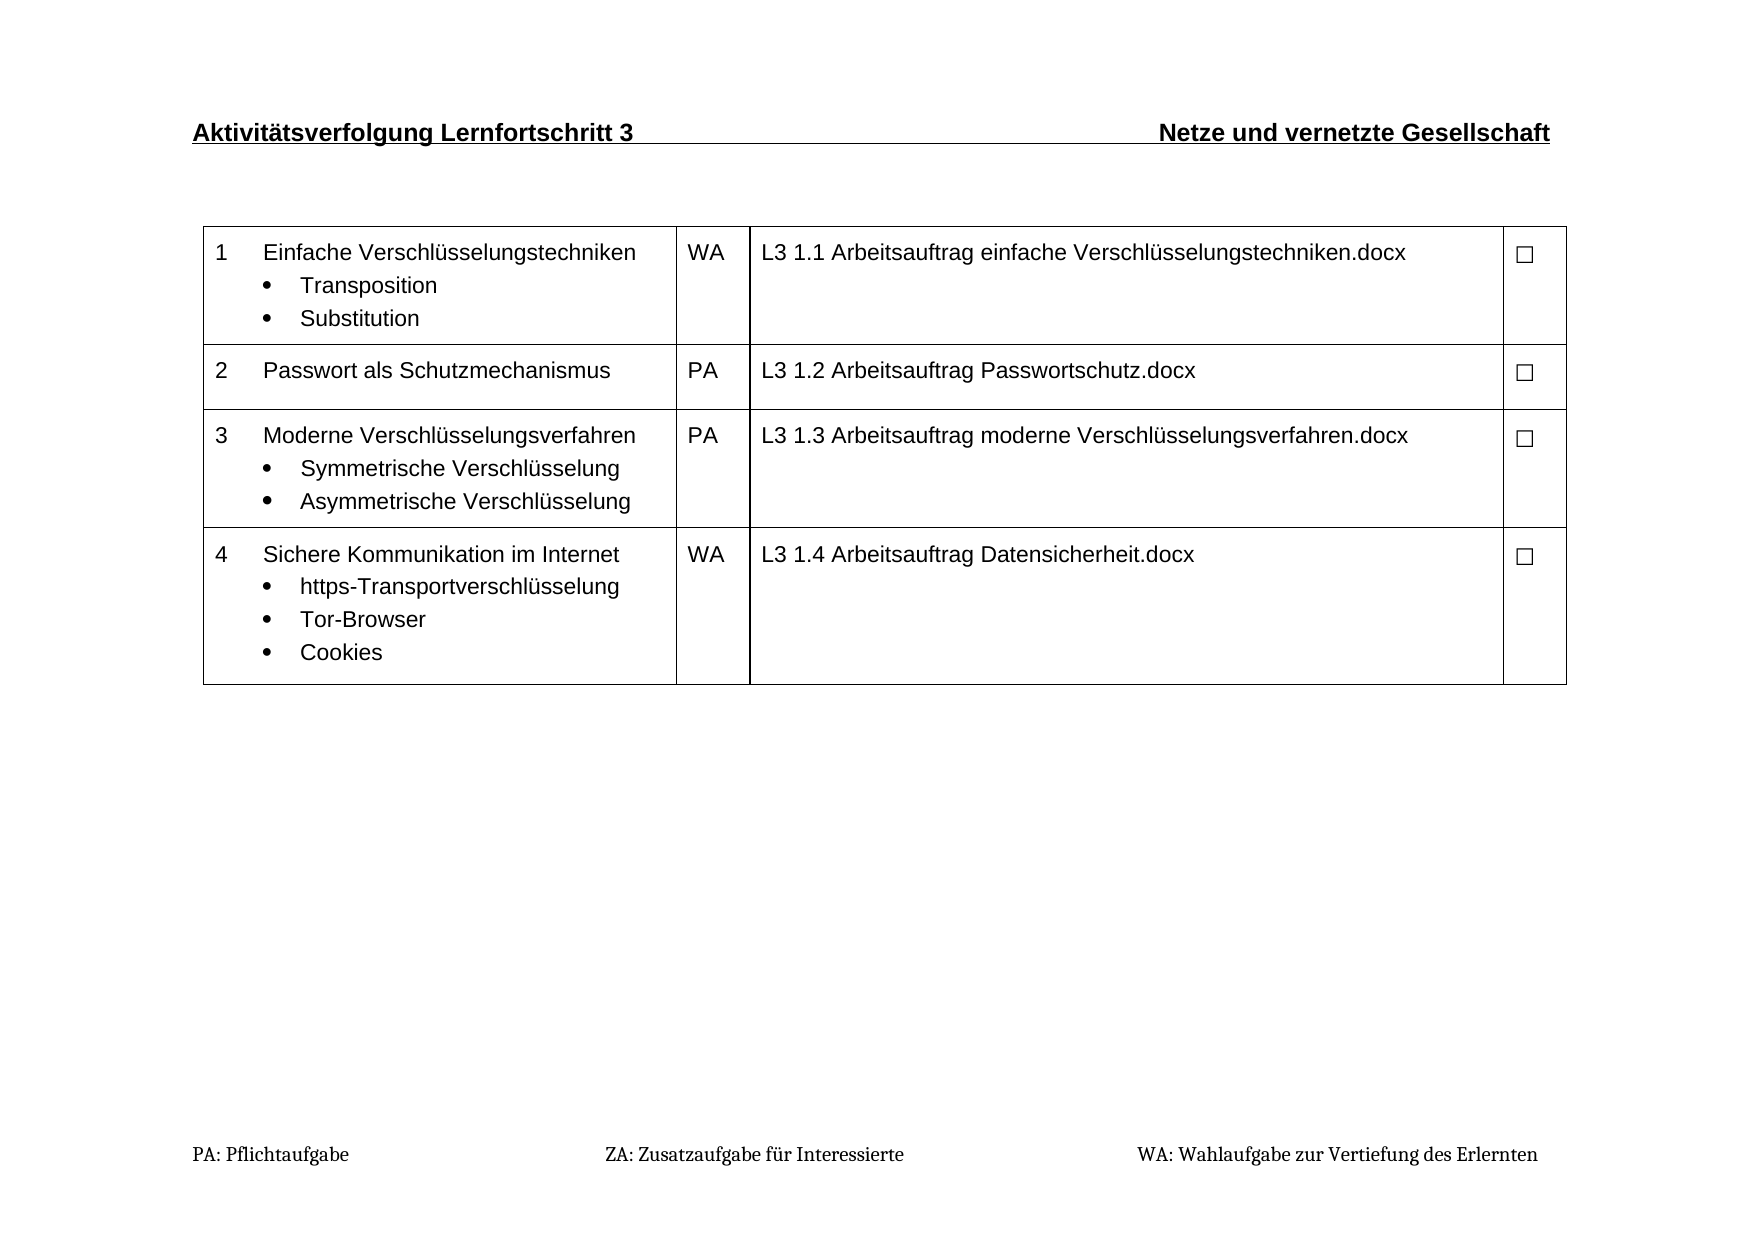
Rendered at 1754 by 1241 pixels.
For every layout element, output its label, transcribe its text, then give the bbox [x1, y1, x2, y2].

table_cell [1504, 528, 1566, 684]
table_cell L3 1.4 Arbeitsauftrag Datensicherheit.docx [751, 528, 1503, 684]
table_header 1 Einfache Verschlüsselungstechniken Transposition Substitution [204, 227, 676, 343]
table_cell PA [677, 410, 749, 527]
table_cell WA [677, 528, 749, 684]
table_cell 2 Passwort als Schutzmechanismus [204, 345, 676, 409]
table_cell 4 Sichere Kommunikation im Internet https-Transportverschlüsselung Tor-Browser Cookies [204, 528, 676, 684]
table_cell L3 1.3 Arbeitsauftrag moderne Verschlüsselungsverfahren.docx [751, 410, 1503, 527]
table_cell 3 Moderne Verschlüsselungsverfahren Symmetrische Verschlüsselung Asymmetrische Verschlüsselung [204, 410, 676, 527]
table_cell PA [677, 345, 749, 409]
table_header L3 1.1 Arbeitsauftrag einfache Verschlüsselungstechniken.docx [751, 227, 1503, 343]
table_header WA [677, 227, 749, 343]
table_header [1504, 227, 1566, 343]
table_cell L3 1.2 Arbeitsauftrag Passwortschutz.docx [751, 345, 1503, 409]
table_cell [1504, 410, 1566, 527]
table_cell [1504, 345, 1566, 409]
text Aktivitätsverfolgung Lernfortschritt 3 Netze und vernetzte Gesellschaft [192, 118, 1606, 147]
